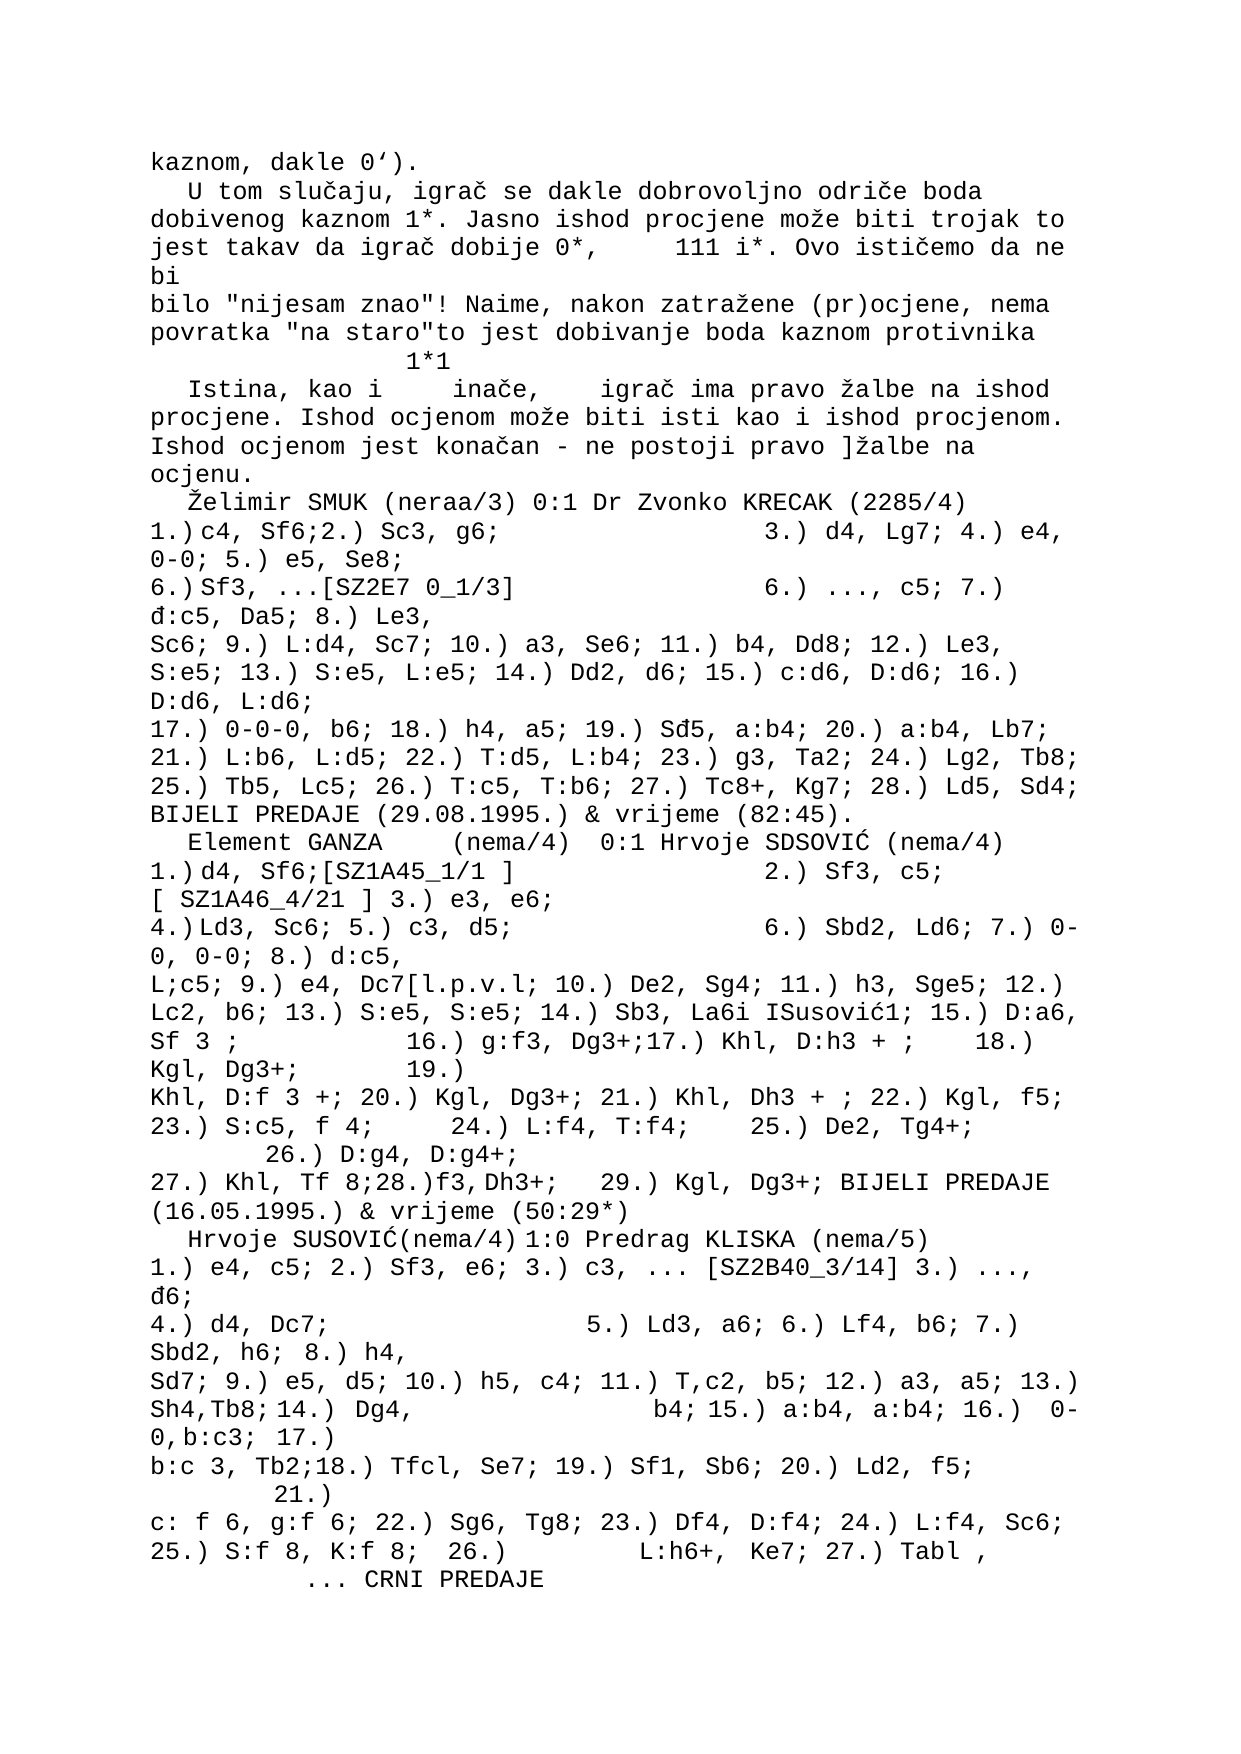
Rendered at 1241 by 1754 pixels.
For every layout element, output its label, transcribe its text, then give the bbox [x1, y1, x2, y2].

text Hrvoje SUSOVIĆ (nema/4) 1:0 Predrag KLISKA (nema/5) [150, 1227, 1090, 1255]
text L;c5; 9.) e4, Dc7[l.p.v.l; 10.) De2, Sg4; 11.) h3, Sge5; 12.) Lc2, b6; 13.) S:e5, S:e5; 14.) Sb3, La6i ISusović1; 15.) D:a6, Sf 3 ; 16.) g:f3, Dg3+; 17.) Khl, D:h3 + ; 18.) Kgl, Dg3+; 19.) [150, 972, 1090, 1085]
text kaznom, dakle 0‘). [150, 150, 1090, 178]
text (16.05.1995.) & vrijeme (50:29*) [150, 1198, 1090, 1227]
text 27.) Khl, Tf 8; 28.) f3, Dh3+; 29.) Kgl, Dg3+; BIJELI PREDAJE [150, 1170, 1090, 1198]
text 6.) Sf3, ... [SZ2E7 0_1/3] 6.) ..., c5; 7.) đ:c5, Da5; 8.) Le3, [150, 575, 1090, 632]
text c: f 6, g:f 6; 22.) Sg6, Tg8; 23.) Df4, D:f4; 24.) L:f4, Sc6; 25.) S:f 8, K:f 8; 26.) L:h6+, Ke7; 27.) Tabl , ... CRNI PREDAJE [150, 1510, 1090, 1595]
text procjene. Ishod ocjenom može biti isti kao i ishod procjenom. Ishod ocjenom jest konačan - ne postoji pravo ]žalbe na ocjenu. [150, 405, 1090, 490]
text 21.) L:b6, L:d5; 22.) T:d5, L:b4; 23.) g3, Ta2; 24.) Lg2, Tb8; [150, 745, 1090, 773]
text Sc6; 9.) L:d4, Sc7; 10.) a3, Se6; 11.) b4, Dd8; 12.) Le3, S:e5; 13.) S:e5, L:e5; 14.) Dd2, d6; 15.) c:d6, D:d6; 16.) D:d6, L:d6; [150, 632, 1090, 717]
text 4.) Ld3, Sc6; 5.) c3, d5; 6.) Sbd2, Ld6; 7.) 0-0, 0-0; 8.) d:c5, [150, 915, 1090, 972]
text U tom slučaju, igrač se dakle dobrovoljno odriče boda dobivenog kaznom 1*. Jasno ishod procjene može biti trojak to jest takav da igrač dobije 0*, 111 i*. Ovo ističemo da ne bi [150, 178, 1090, 292]
text Želimir SMUK (neraa/3) 0:1 Dr Zvonko KRECAK (2285/4) [150, 490, 1090, 518]
text b:c 3, Tb2; 18.) Tfcl, Se7; 19.) Sf1, Sb6; 20.) Ld2, f5; 21.) [150, 1453, 1090, 1510]
text 17.) 0-0-0, b6; 18.) h4, a5; 19.) Sđ5, a:b4; 20.) a:b4, Lb7; [150, 717, 1090, 745]
text 4.) d4, Dc7; 5.) Ld3, a6; 6.) Lf4, b6; 7.) Sbd2, h6; 8.) h4, [150, 1312, 1090, 1368]
text Istina, kao i inače, igrač ima pravo žalbe na ishod [150, 377, 1090, 405]
text 1.) d4, Sf6; [SZ1A45_1/1 ] 2.) Sf3, c5; [ SZ1A46_4/21 ] 3.) e3, e6; [150, 858, 1090, 915]
text Khl, D:f 3 +; 20.) Kgl, Dg3+; 21.) Khl, Dh3 + ; 22.) Kgl, f5; 23.) S:c5, f 4; 24.) L:f4, T:f4; 25.) De2, Tg4+; 26.) D:g4, D:g4+; [150, 1085, 1090, 1170]
text Sd7; 9.) e5, d5; 10.) h5, c4; 11.) T,c2, b5; 12.) a3, a5; 13.) Sh4, Tb8; 14.) Dg4, b4; 15.) a:b4, a:b4; 16.) 0-0, b:c3; 17.) [150, 1368, 1090, 1453]
text bilo "nijesam znao"! Naime, nakon zatražene (pr)ocjene, nema povratka "na staro" to jest dobivanje boda kaznom protivnika 1*1 [150, 292, 1090, 377]
text 1.) e4, c5; 2.) Sf3, e6; 3.) c3, ... [SZ2B40_3/14] 3.) ..., đ6; [150, 1255, 1090, 1312]
text 1.) c4, Sf6; 2.) Sc3, g6; 3.) d4, Lg7; 4.) e4, 0-0; 5.) e5, Se8; [150, 518, 1090, 575]
text 25.) Tb5, Lc5; 26.) T:c5, T:b6; 27.) Tc8+, Kg7; 28.) Ld5, Sd4; BIJELI PREDAJE (29.08.1995.) & vrijeme (82:45). [150, 773, 1090, 830]
text Element GANZA (nema/4) 0:1 Hrvoje SDSOVIĆ (nema/4) [150, 830, 1090, 858]
